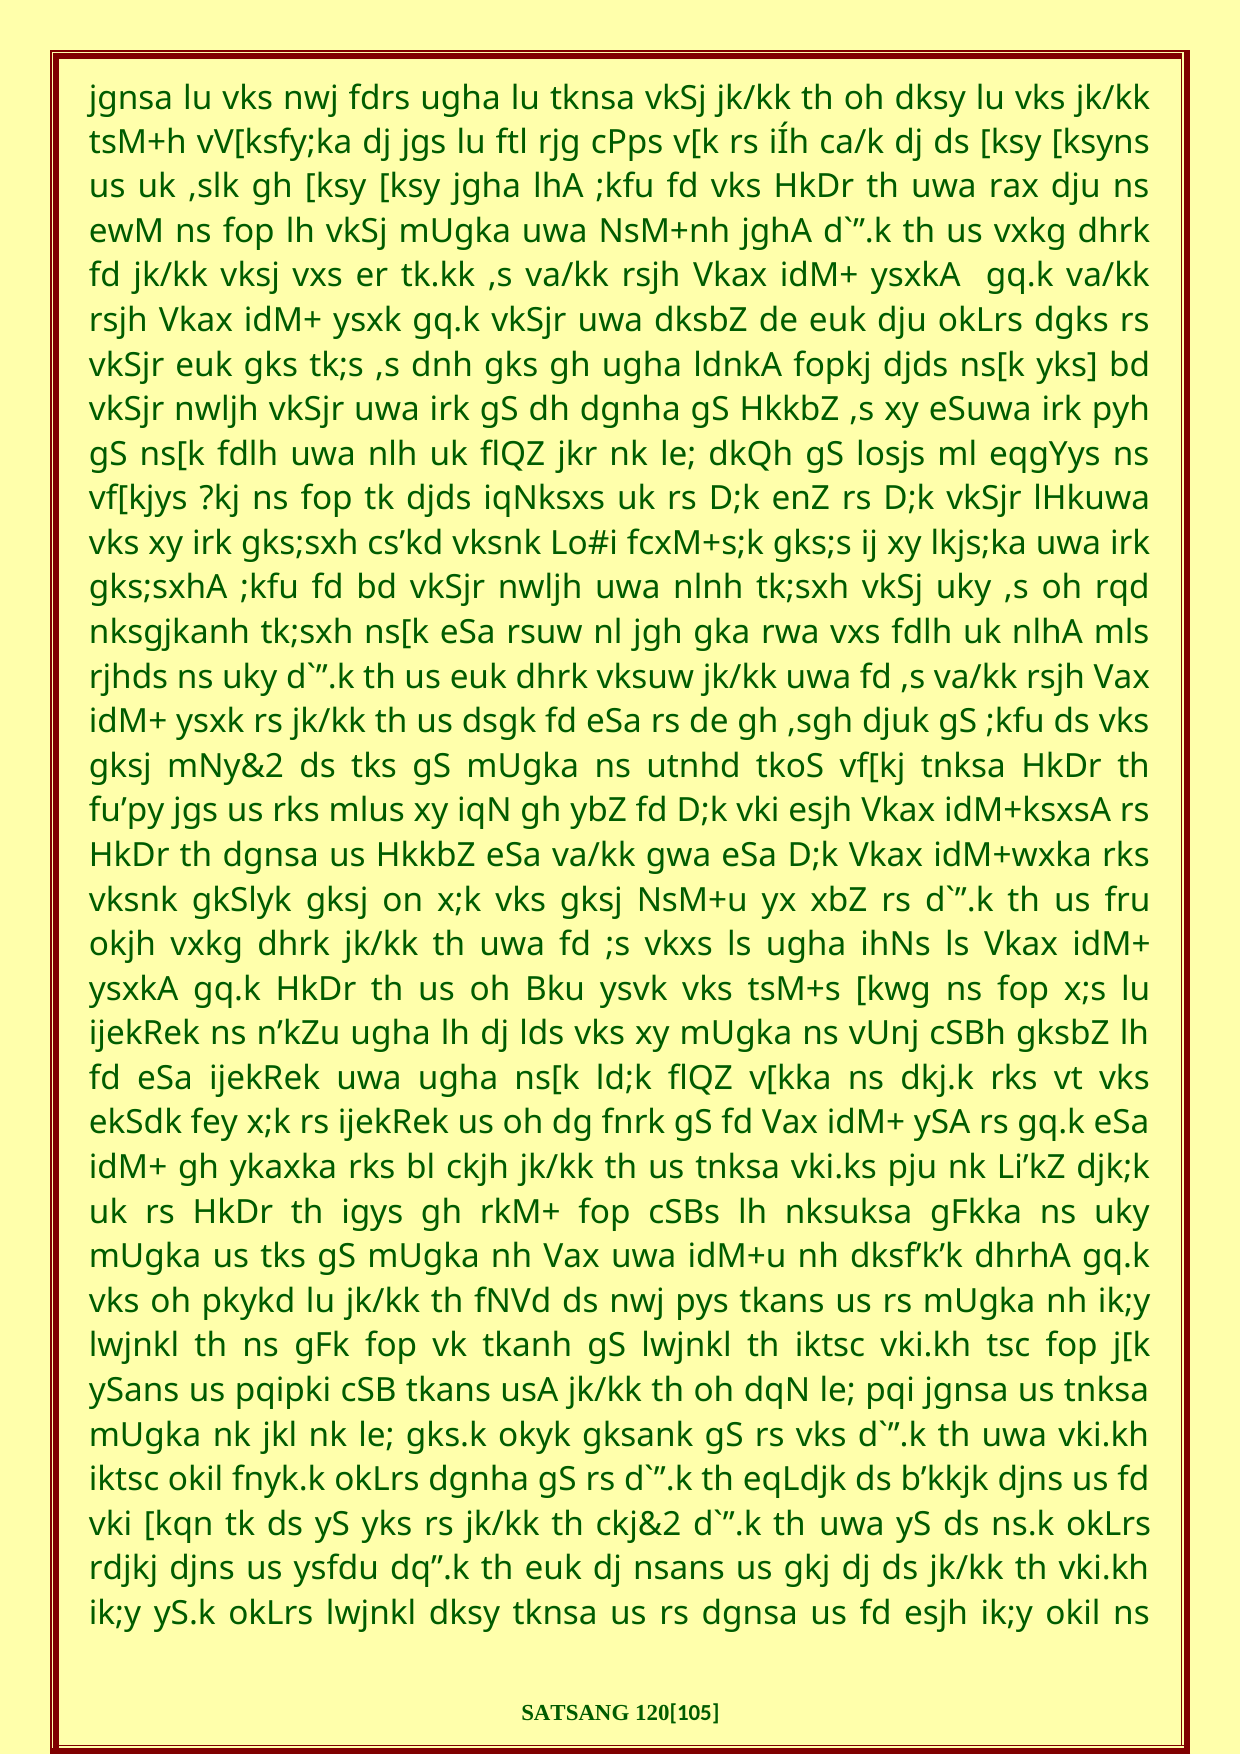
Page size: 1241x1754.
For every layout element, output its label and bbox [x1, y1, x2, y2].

text [89, 74, 1152, 1634]
